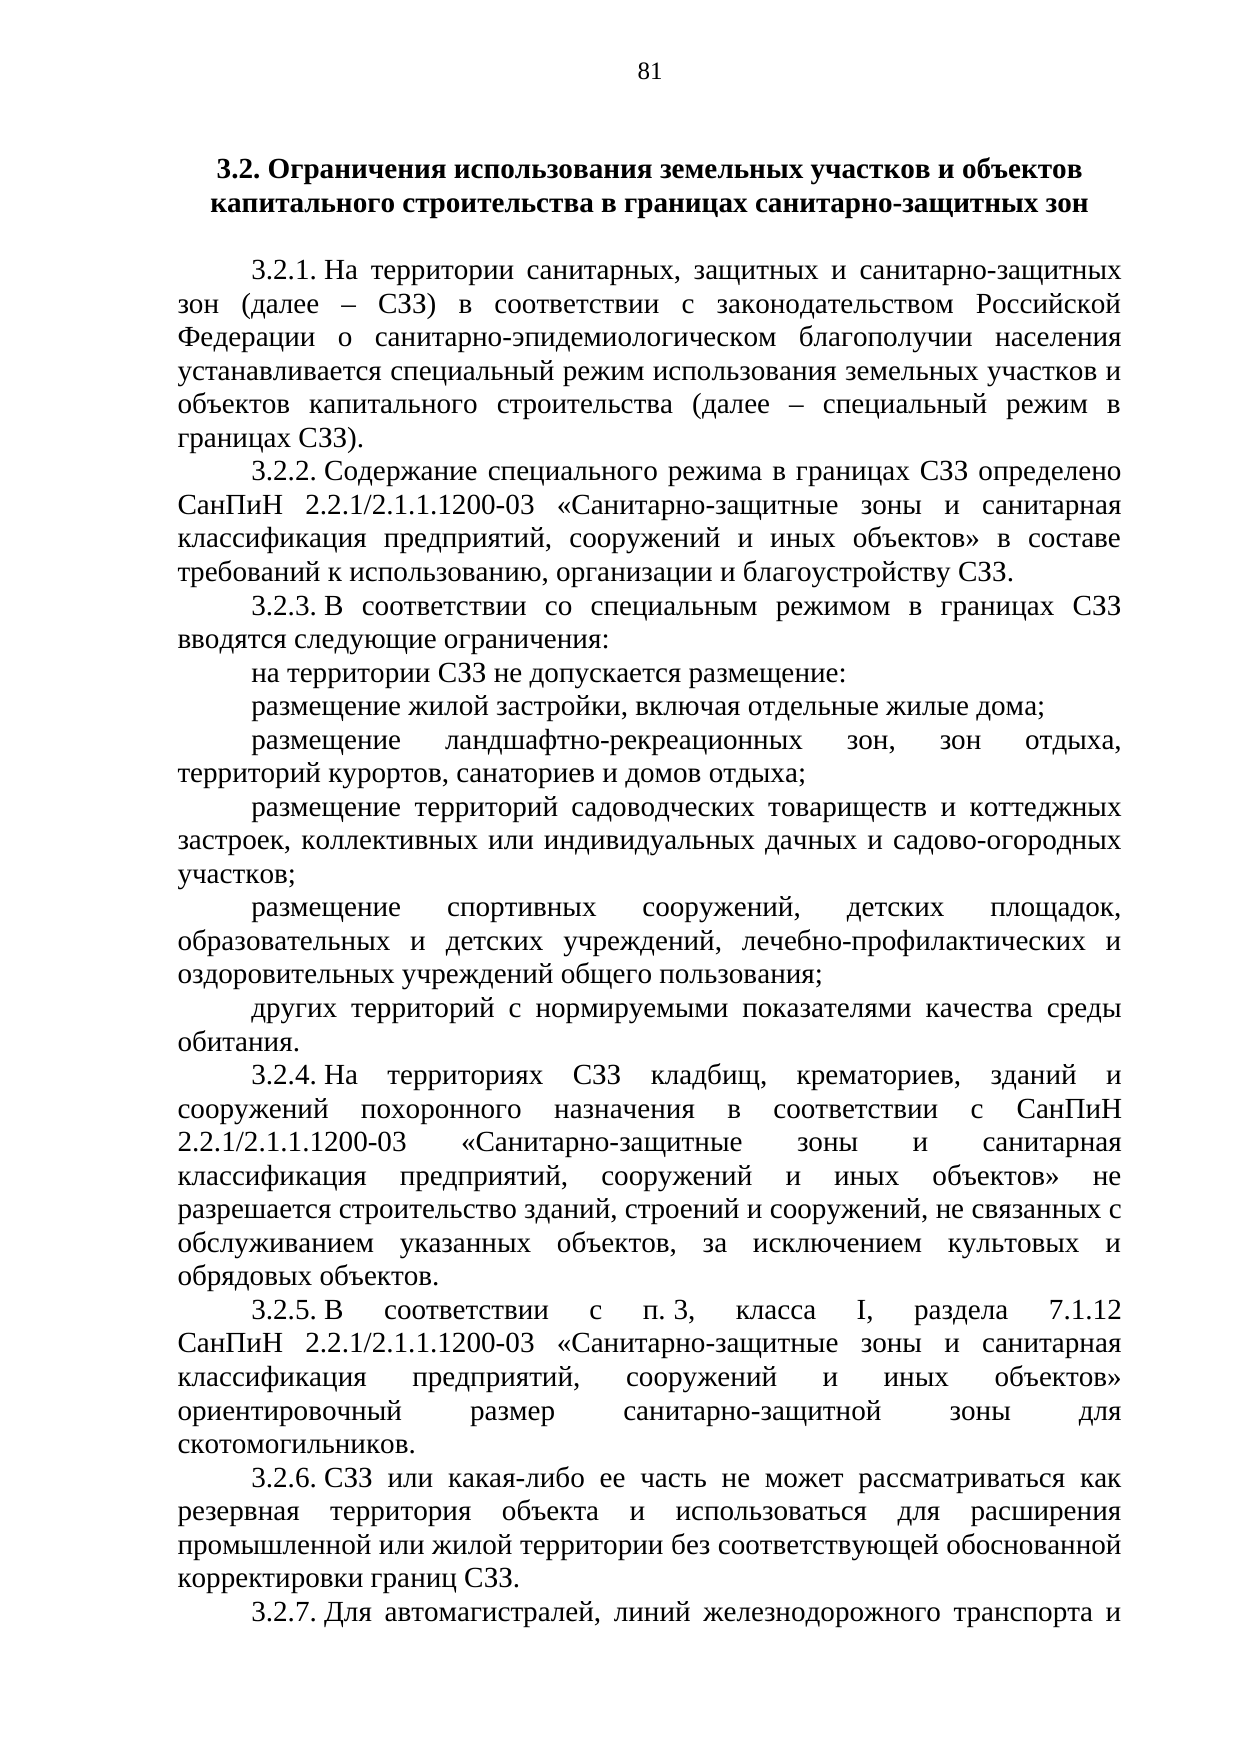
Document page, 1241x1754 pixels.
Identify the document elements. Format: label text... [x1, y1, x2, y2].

text 3.2.4. На территориях СЗЗ кладбищ, крематориев, зданий и сооружений похоронного назначения в соответствии с СанПиН 2.2.1/2.1.1.1200-03 «Санитарно-защитные зоны и санитарная классификация предприятий, сооружений и иных объектов» не разрешается строительство зданий, строений и сооружений, не связанных с обслуживанием указанных объектов, за исключением культовых и обрядовых объектов. [177, 1057, 1122, 1292]
list других территорий с нормируемыми показателями качества среды обитания. [177, 990, 1122, 1057]
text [177, 1594, 1122, 1627]
list размещение ландшафтно-рекреационных зон, зон отдыха, территорий курортов, санаториев и домов отдыха; [177, 722, 1122, 789]
text 3.2.6. СЗЗ или какая-либо ее часть не может рассматриваться как резервная территория объекта и использоваться для расширения промышленной или жилой территории без соответствующей обоснованной корректировки границ СЗЗ. [177, 1460, 1122, 1594]
list размещение жилой застройки, включая отдельные жилые дома; [177, 688, 1122, 722]
text 3.2.2. Содержание специального режима в границах СЗЗ определено СанПиН 2.2.1/2.1.1.1200-03 «Санитарно-защитные зоны и санитарная классификация предприятий, сооружений и иных объектов» в составе требований к использованию, организации и благоустройству СЗЗ. [177, 453, 1122, 588]
text 3.2.3. В соответствии со специальным режимом в границах СЗЗ вводятся следующие ограничения: [177, 588, 1122, 655]
list размещение территорий садоводческих товариществ и коттеджных застроек, коллективных или индивидуальных дачных и садово-огородных участков; [177, 789, 1122, 889]
text 3.2.1. На территории санитарных, защитных и санитарно-защитных зон (далее – СЗЗ) в соответствии с законодательством Российской Федерации о санитарно-эпидемиологическом благополучии населения устанавливается специальный режим использования земельных участков и объектов капитального строительства (далее – специальный режим в границах СЗЗ). [177, 252, 1122, 453]
list размещение спортивных сооружений, детских площадок, образовательных и детских учреждений, лечебно-профилактических и оздоровительных учреждений общего пользования; [177, 889, 1122, 990]
text на территории СЗЗ не допускается размещение: [177, 655, 1122, 688]
list 3.2. Ограничения использования земельных участков и объектов капитального строительства в границах санитарно-защитных зон [177, 152, 1122, 219]
text 3.2.5. В соответствии с п. 3, класса I, раздела 7.1.12 СанПиН 2.2.1/2.1.1.1200-03 «Санитарно-защитные зоны и санитарная классификация предприятий, сооружений и иных объектов» ориентировочный размер санитарно-защитной зоны для скотомогильников. [177, 1292, 1122, 1460]
